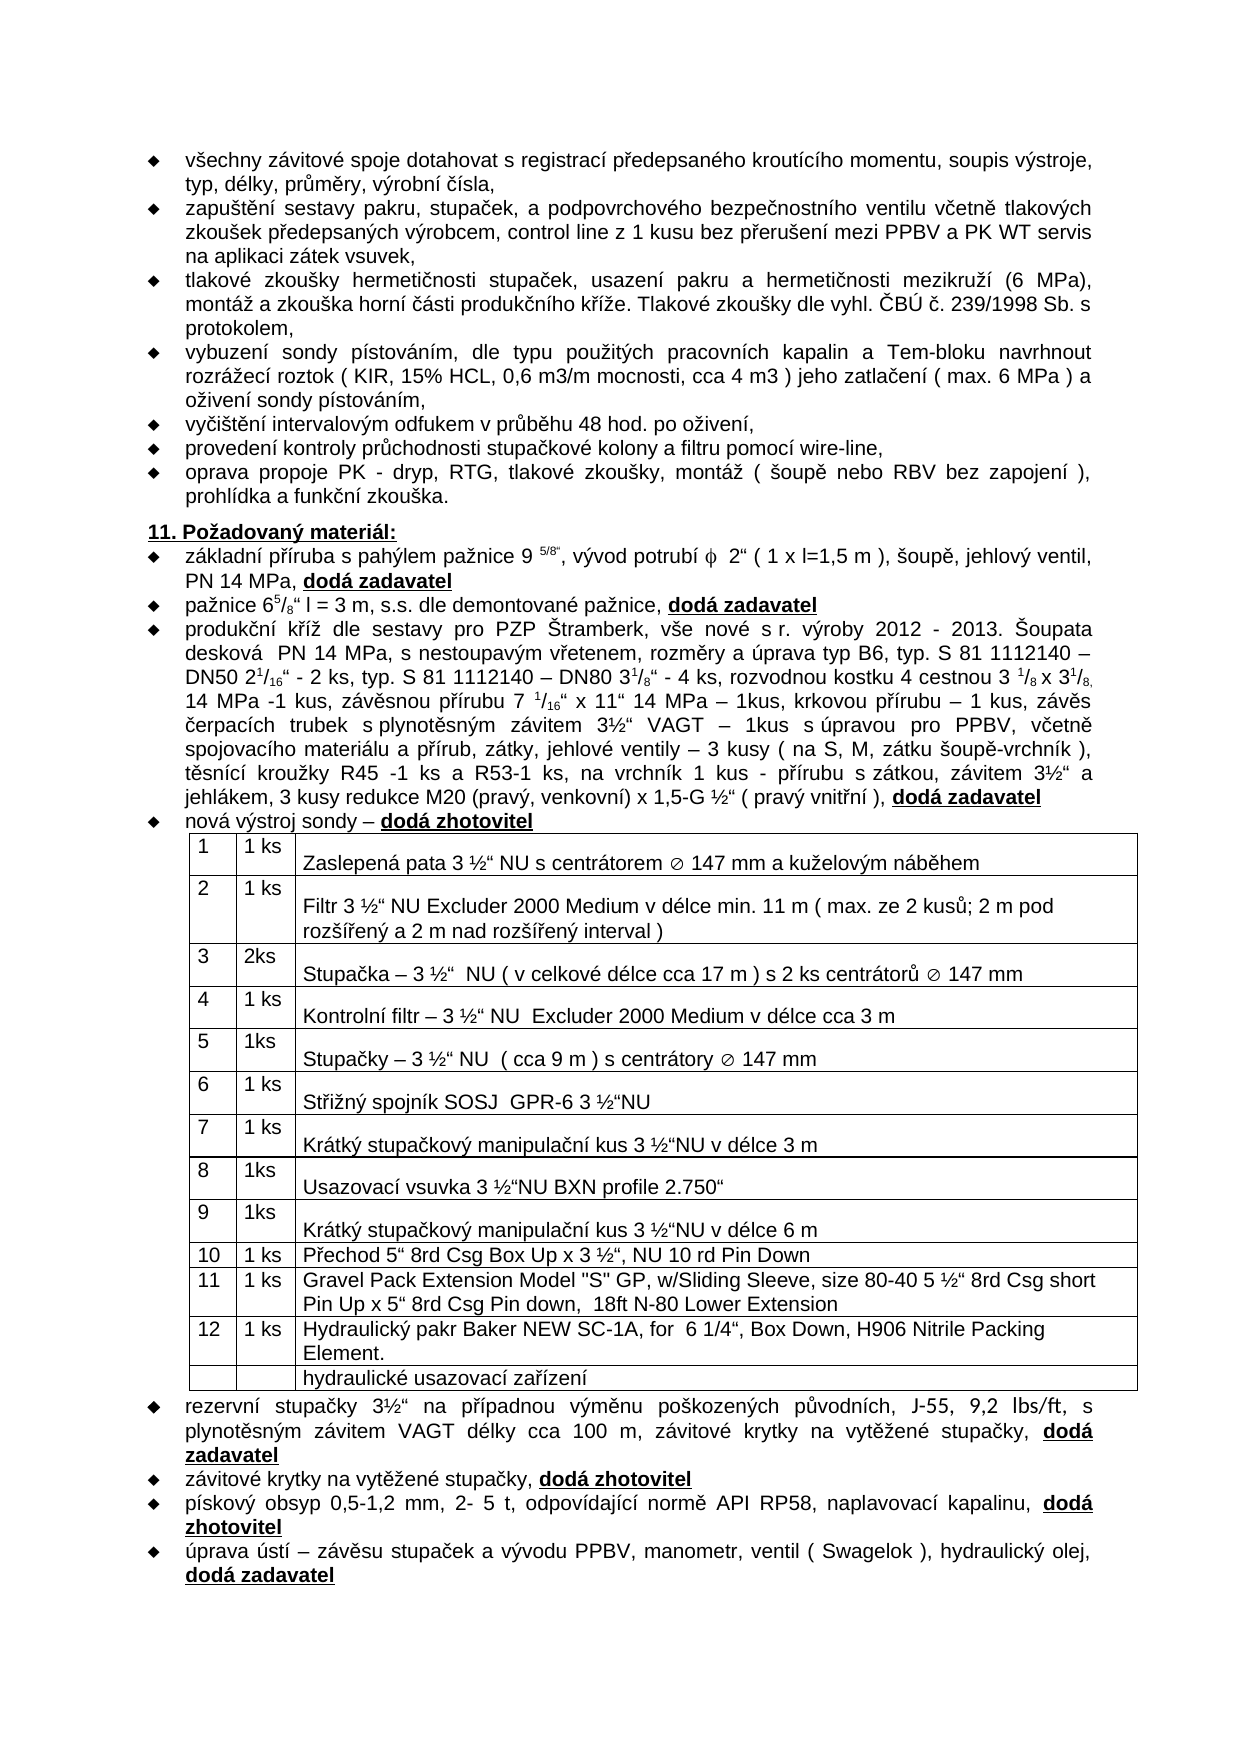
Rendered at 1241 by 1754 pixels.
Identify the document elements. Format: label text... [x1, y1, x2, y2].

table_cell 2ks [237, 944, 295, 986]
table_header 1 [190, 834, 236, 875]
table_cell 1ks [237, 1029, 295, 1071]
list vybuzení sondy pístováním, dle typu použitých pracovních kapalin a Tem-bloku navrhnout rozrážecí roztok ( KIR, 15% HCL, 0,6 m3/m mocnosti, cca 4 m3 ) jeho zatlačení ( max. 6 MPa ) a oživení sondy pístováním, [148, 339, 1093, 412]
list oprava propoje PK - dryp, RTG, tlakové zkoušky, montáž ( šoupě nebo RBV bez zapojení ), prohlídka a funkční zkouška. [148, 460, 1093, 508]
table_header Zaslepená pata 3 ½“ NU s centrátorem 147 mm a kuželovým náběhem [296, 834, 1137, 875]
table_cell 7 [190, 1115, 236, 1156]
table_cell Krátký stupačkový manipulační kus 3 ½“NU v délce 3 m [296, 1115, 1137, 1156]
table_cell 10 [190, 1243, 236, 1267]
table_cell 1 ks [237, 876, 295, 943]
list všechny závitové spoje dotahovat s registrací předepsaného kroutícího momentu, soupis výstroje, typ, délky, průměry, výrobní čísla, [148, 148, 1093, 196]
list pažnice 65/8“ l = 3 m, s.s. dle demontované pažnice, dodá zadavatel [148, 593, 1093, 617]
table_cell 4 [190, 987, 236, 1028]
table_cell Přechod 5“ 8rd Csg Box Up x 3 ½“, NU 10 rd Pin Down [296, 1243, 1137, 1267]
table_cell Usazovací vsuvka 3 ½“NU BXN profile 2.750“ [296, 1158, 1137, 1199]
table_cell Krátký stupačkový manipulační kus 3 ½“NU v délce 6 m [296, 1200, 1137, 1242]
table_cell 1ks [237, 1158, 295, 1199]
list provedení kontroly průchodnosti stupačkové kolony a filtru pomocí wire-line, [148, 436, 1093, 460]
table_cell Gravel Pack Extension Model "S" GP, w/Sliding Sleeve, size 80-40 5 ½“ 8rd Csg short Pin Up x 5“ 8rd Csg Pin down, 18ft N-80 Lower Extension [296, 1268, 1137, 1316]
table_cell [190, 1366, 236, 1390]
table_cell Kontrolní filtr – 3 ½“ NU Excluder 2000 Medium v délce cca 3 m [296, 987, 1137, 1028]
list úprava ústí – závěsu stupaček a vývodu PPBV, manometr, ventil ( Swagelok ), hydraulický olej, dodá zadavatel [148, 1539, 1093, 1587]
table_cell 1 ks [237, 987, 295, 1028]
table_cell Stupačka – 3 ½“ NU ( v celkové délce cca 17 m ) s 2 ks centrátorů 147 mm [296, 944, 1137, 986]
list pískový obsyp 0,5-, odpovídající normě API RP58, naplavovací kapalinu, dodá zhotovitel [148, 1491, 1093, 1539]
table_cell 1 ks [237, 1072, 295, 1114]
table_cell 3 [190, 944, 236, 986]
table_cell 8 [190, 1158, 236, 1199]
table_cell 12 [190, 1317, 236, 1365]
table_cell 1 ks [237, 1268, 295, 1316]
table_cell 11 [190, 1268, 236, 1316]
table_cell 1 ks [237, 1243, 295, 1267]
list závitové krytky na vytěžené stupačky, dodá zhotovitel [148, 1467, 1093, 1491]
table_cell Střižný spojník SOSJ GPR-6 3 ½“NU [296, 1072, 1137, 1114]
list tlakové zkoušky hermetičnosti stupaček, usazení pakru a hermetičnosti mezikruží (6 MPa), montáž a zkouška horní části produkčního kříže. Tlakové zkoušky dle vyhl. ČBÚ č. 239/1998 Sb. s protokolem, [148, 268, 1093, 339]
list zapuštění sestavy pakru, stupaček, a podpovrchového bezpečnostního ventilu včetně tlakových zkoušek předepsaných výrobcem, control line z 1 kusu bez přerušení mezi PPBV a PK WT servis na aplikaci zátek vsuvek, [148, 196, 1093, 268]
list vyčištění intervalovým odfukem v průběhu 48 hod. po oživení, [148, 412, 1093, 436]
table_cell 5 [190, 1029, 236, 1071]
list nová výstroj sondy – dodá zhotovitel [148, 808, 1093, 832]
list základní příruba s pahýlem pažnice 9 5/8“, vývod potrubí 2“ ( 1 x l=1,5 m ), šoupě, jehlový ventil, PN 14 MPa, dodá zadavatel [148, 544, 1093, 593]
text 11. Požadovaný materiál: [148, 520, 1093, 544]
table_cell 9 [190, 1200, 236, 1242]
table_cell 1ks [237, 1200, 295, 1242]
table_cell 2 [190, 876, 236, 943]
table_cell Stupačky – 3 ½“ NU ( cca 9 m ) s centrátory 147 mm [296, 1029, 1137, 1071]
table_header 1 ks [237, 834, 295, 875]
table_cell Filtr 3 ½“ NU Excluder 2000 Medium v délce min. 11 m ( max. ze 2 kusů; 2 m pod rozšířený a 2 m nad rozšířený interval ) [296, 876, 1137, 943]
list rezervní stupačky 3½“ na případnou výměnu poškozených původních, J-55, 9,2 lbs/ft, s plynotěsným závitem VAGT délky cca 100 m, závitové krytky na vytěžené stupačky, dodá zadavatel [148, 1391, 1093, 1467]
list produkční kříž dle sestavy pro PZP Štramberk, vše nové s r. výroby 2012 - 2013. Šoupata desková PN 14 MPa, s nestoupavým vřetenem, rozměry a úprava typ B6, typ. S 81 1112140 – DN50 21/16“ - 2 ks, typ. S 81 1112140 – DN80 31/8“ - 4 ks, rozvodnou kostku 4 cestnou 3 1/8 x 31/8, 14 Mpa -1 kus, závěsnou přírubu 7 1/16“ x 11“ 14 MPa – 1kus, krkovou přírubu – 1 kus, závěs čerpacích trubek s plynotěsným závitem 3½“ VAGT – 1kus s úpravou pro PPBV, včetně spojovacího materiálu a přírub, zátky, jehlové ventily – 3 kusy ( na S, M, zátku šoupě-vrchník ), těsnící kroužky R45 -1 ks a R53-1 ks, na vrchník 1 kus - přírubu s zátkou, závitem 3½“ a jehlákem, 3 kusy redukce M20 (pravý, venkovní) x 1,5-G ½“ ( pravý vnitřní ), dodá zadavatel [148, 617, 1093, 808]
table_cell Hydraulický pakr Baker NEW SC-1A, for 6 1/4“, Box Down, H906 Nitrile Packing Element. [296, 1317, 1137, 1365]
table_cell hydraulické usazovací zařízení [296, 1366, 1137, 1390]
table_cell [237, 1366, 295, 1390]
table_cell 6 [190, 1072, 236, 1114]
table_cell 1 ks [237, 1115, 295, 1156]
table_cell 1 ks [237, 1317, 295, 1365]
